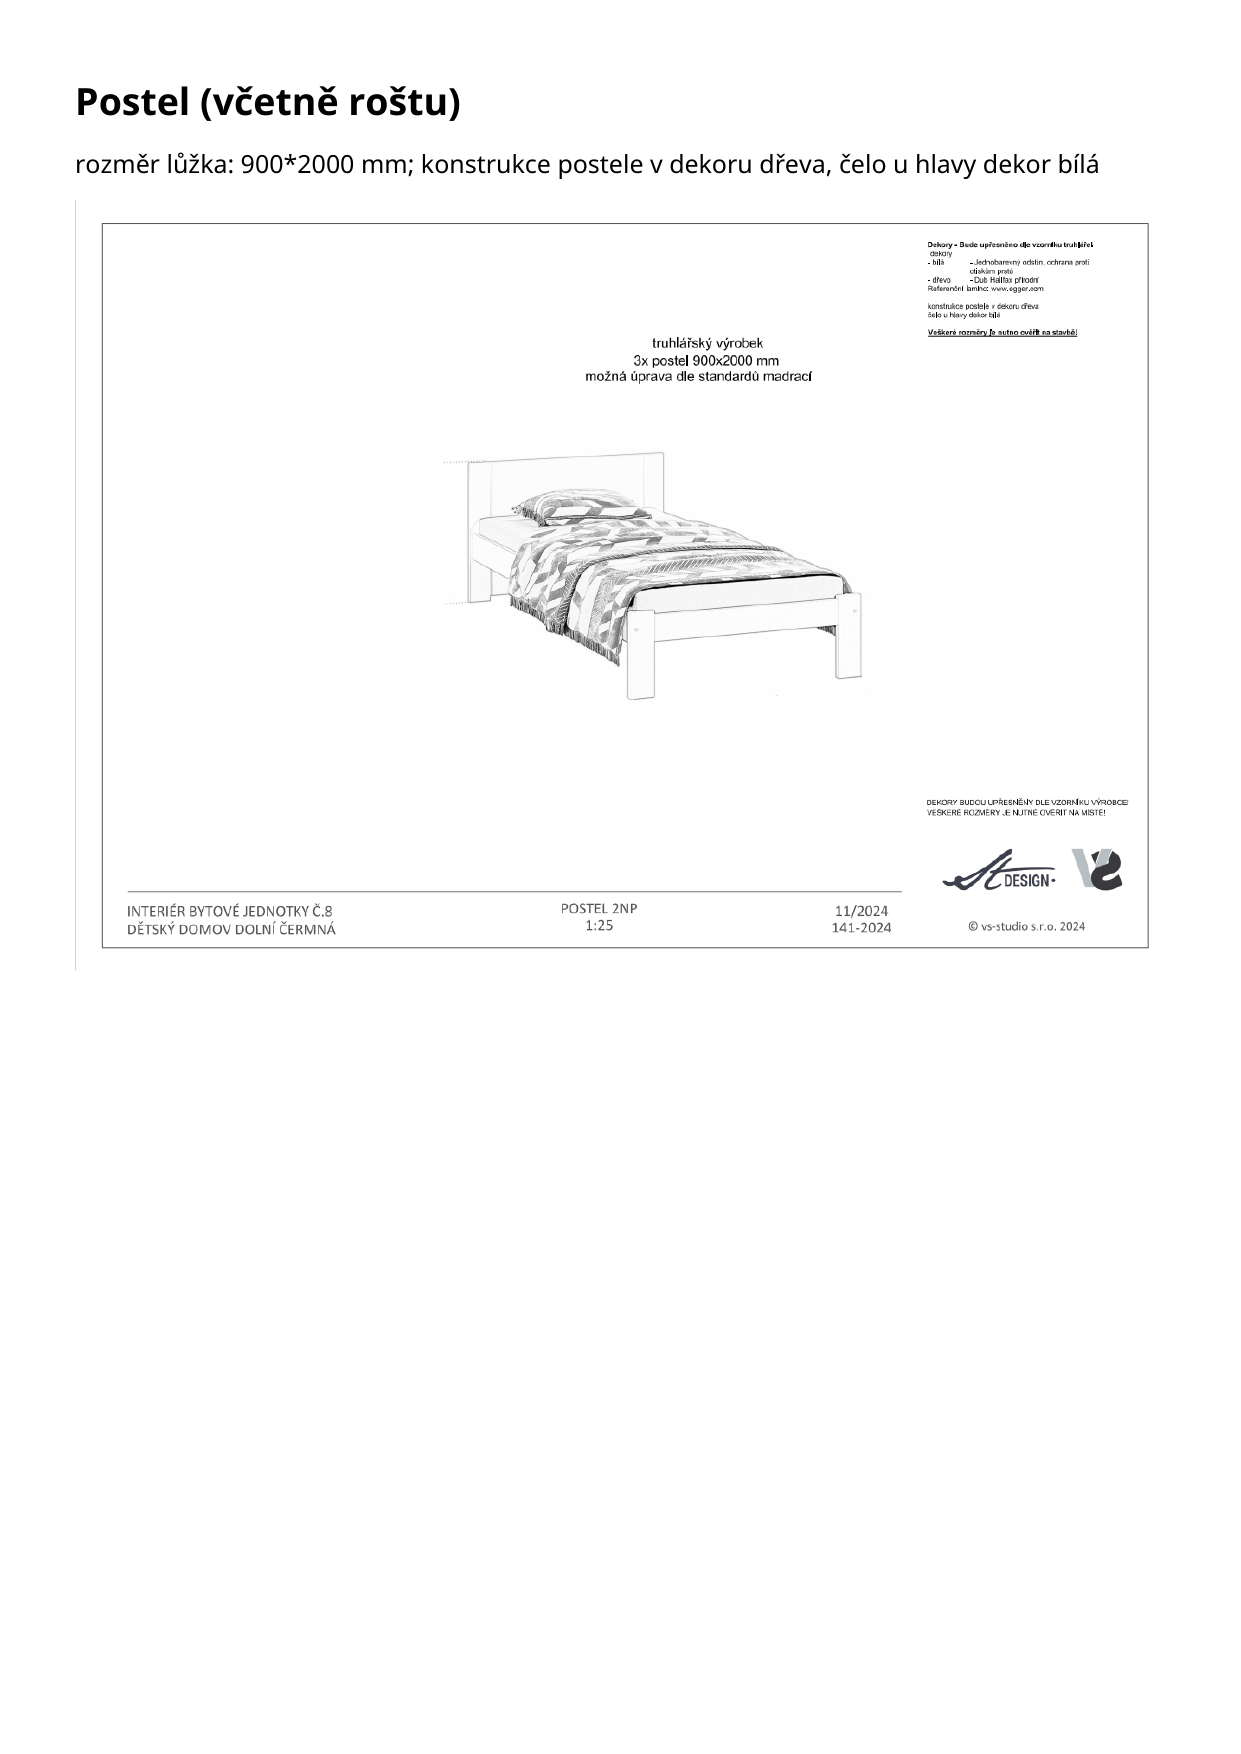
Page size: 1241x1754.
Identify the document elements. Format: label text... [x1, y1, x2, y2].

text rozměr lůžka: 900*2000 mm; konstrukce postele v dekoru dřeva, čelo u hlavy dekor bílá [75, 147, 1165, 181]
text Postel (včetně roštu) [75, 75, 1165, 126]
picture [75, 200, 1166, 970]
